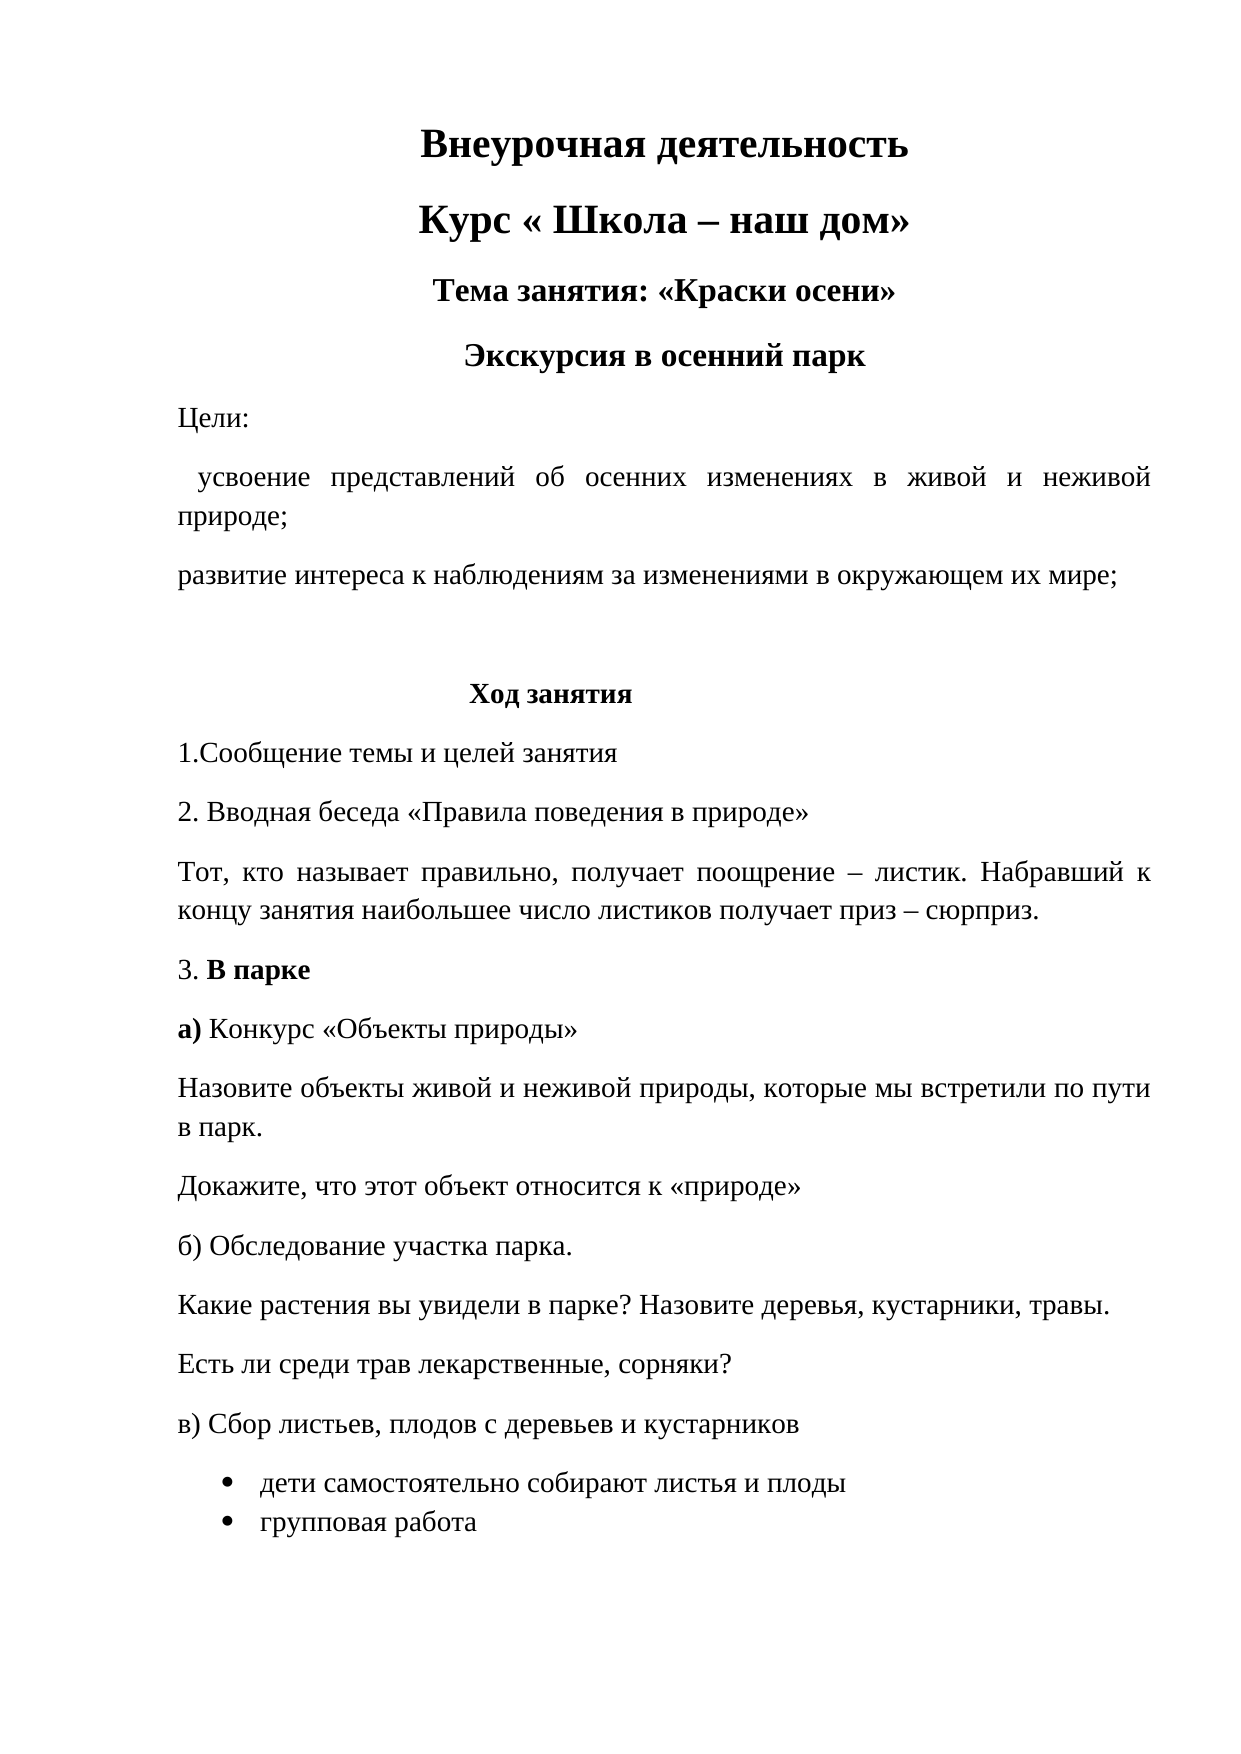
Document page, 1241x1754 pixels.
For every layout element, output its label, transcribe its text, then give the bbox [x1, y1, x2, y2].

text б) Обследование участка парка. [177, 1228, 1152, 1261]
text Какие растения вы увидели в парке? Назовите деревья, кустарники, травы. [177, 1287, 1152, 1321]
text Тема занятия: «Краски осени» [177, 270, 1152, 308]
text 1.Сообщение темы и целей занятия [177, 735, 1152, 769]
text Докажите, что этот объект относится к «природе» [177, 1168, 1152, 1202]
text Курс « Школа – наш дом» [177, 194, 1152, 242]
text в) Сбор листьев, плодов с деревьев и кустарников [177, 1406, 1152, 1439]
text Внеурочная деятельность [177, 118, 1152, 166]
text Цели: [177, 400, 1152, 433]
text Тот, кто называет правильно, получает поощрение – листик. Набравший к концу занятия наибольшее число листиков получает приз – сюрприз. [177, 854, 1152, 926]
text а) Конкурс «Объекты природы» [177, 1011, 1152, 1045]
text Ход занятия [177, 676, 1152, 709]
text усвоение представлений об осенних изменениях в живой и неживой природе; [177, 459, 1152, 531]
list групповая работа [222, 1504, 1152, 1538]
list дети самостоятельно собирают листья и плоды [222, 1465, 1152, 1499]
text Есть ли среди трав лекарственные, сорняки? [177, 1347, 1152, 1380]
text Экскурсия в осенний парк [177, 335, 1152, 373]
text 3. В парке [177, 952, 1152, 985]
text 2. Вводная беседа «Правила поведения в природе» [177, 794, 1152, 828]
text развитие интереса к наблюдениям за изменениями в окружающем их мире; [177, 557, 1152, 591]
text Назовите объекты живой и неживой природы, которые мы встретили по пути в парк. [177, 1071, 1152, 1143]
